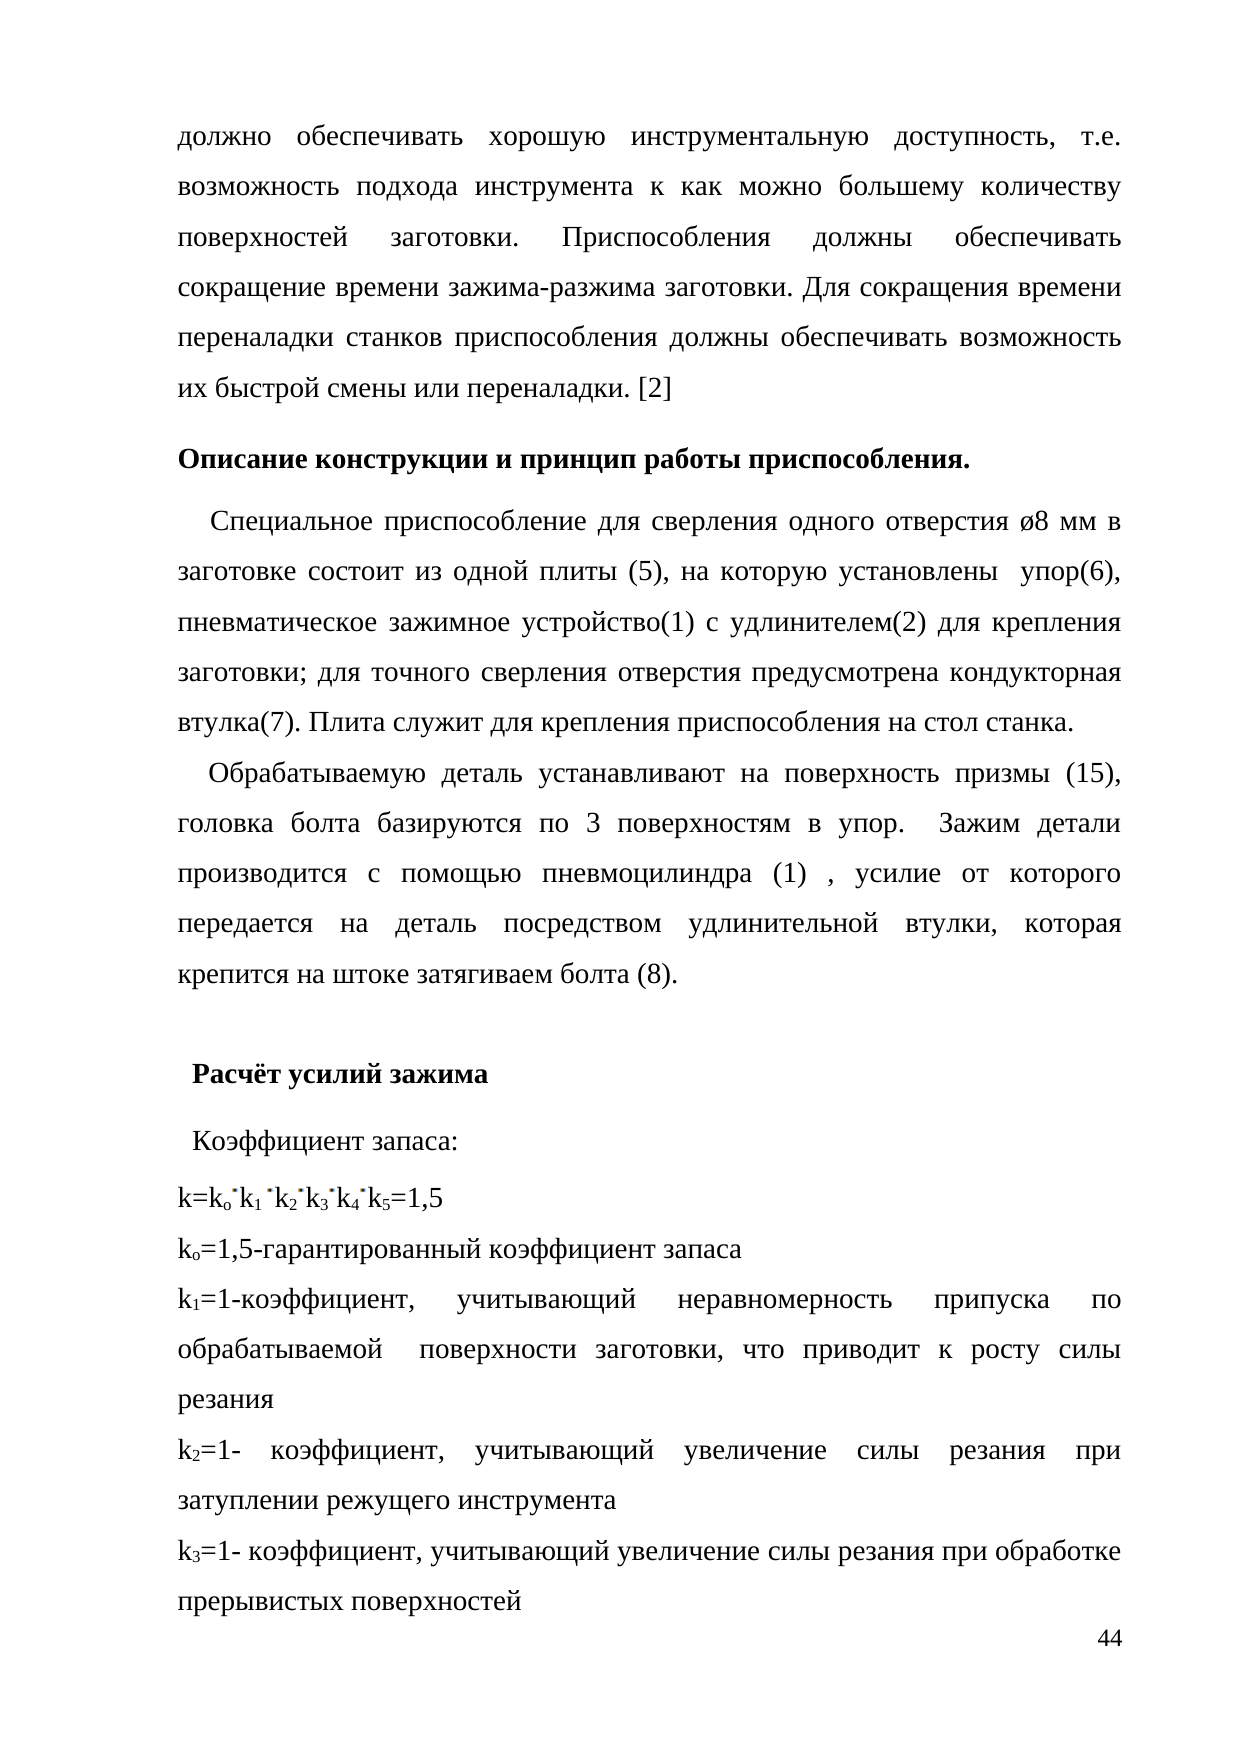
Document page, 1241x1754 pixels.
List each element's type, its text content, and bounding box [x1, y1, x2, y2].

subtitle Описание конструкции и принцип работы приспособления. [177, 441, 1122, 474]
text k2=1- коэффициент, учитывающий увеличение силы резания при затуплении режущего инструмента [177, 1432, 1122, 1516]
text Коэффициент запаса: [177, 1123, 1122, 1156]
subtitle Расчёт усилий зажима [177, 1056, 1122, 1089]
picture [328, 1173, 337, 1208]
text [177, 118, 1122, 403]
picture [231, 1173, 240, 1208]
text k1=1-коэффициент, учитывающий неравномерность припуска по обрабатываемой поверхности заготовки, что приводит к росту силы резания [177, 1281, 1122, 1415]
text Обрабатываемую деталь устанавливают на поверхность призмы (15), головка болта базируются по 3 поверхностям в упор. Зажим детали производится с помощью пневмоцилиндра (1) , усилие от которого передается на деталь посредством удлинительной втулки, которая крепится на штоке затягиваем болта (8). [177, 755, 1122, 989]
text ko=1,5-гарантированный коэффициент запаса [177, 1231, 1122, 1264]
picture [297, 1173, 306, 1208]
picture [266, 1173, 275, 1208]
text k=kok1 k2k3k4k5=1,5 [177, 1173, 1122, 1214]
picture [359, 1173, 368, 1208]
text Специальное приспособление для сверления одного отверстия ø8 мм в заготовке состоит из одной плиты (5), на которую установлены упор(6), пневматическое зажимное устройство(1) с удлинителем(2) для крепления заготовки; для точного сверления отверстия предусмотрена кондукторная втулка(7). Плита служит для крепления приспособления на стол станка. [177, 503, 1122, 738]
text k3=1- коэффициент, учитывающий увеличение силы резания при обработке прерывистых поверхностей [177, 1533, 1122, 1616]
